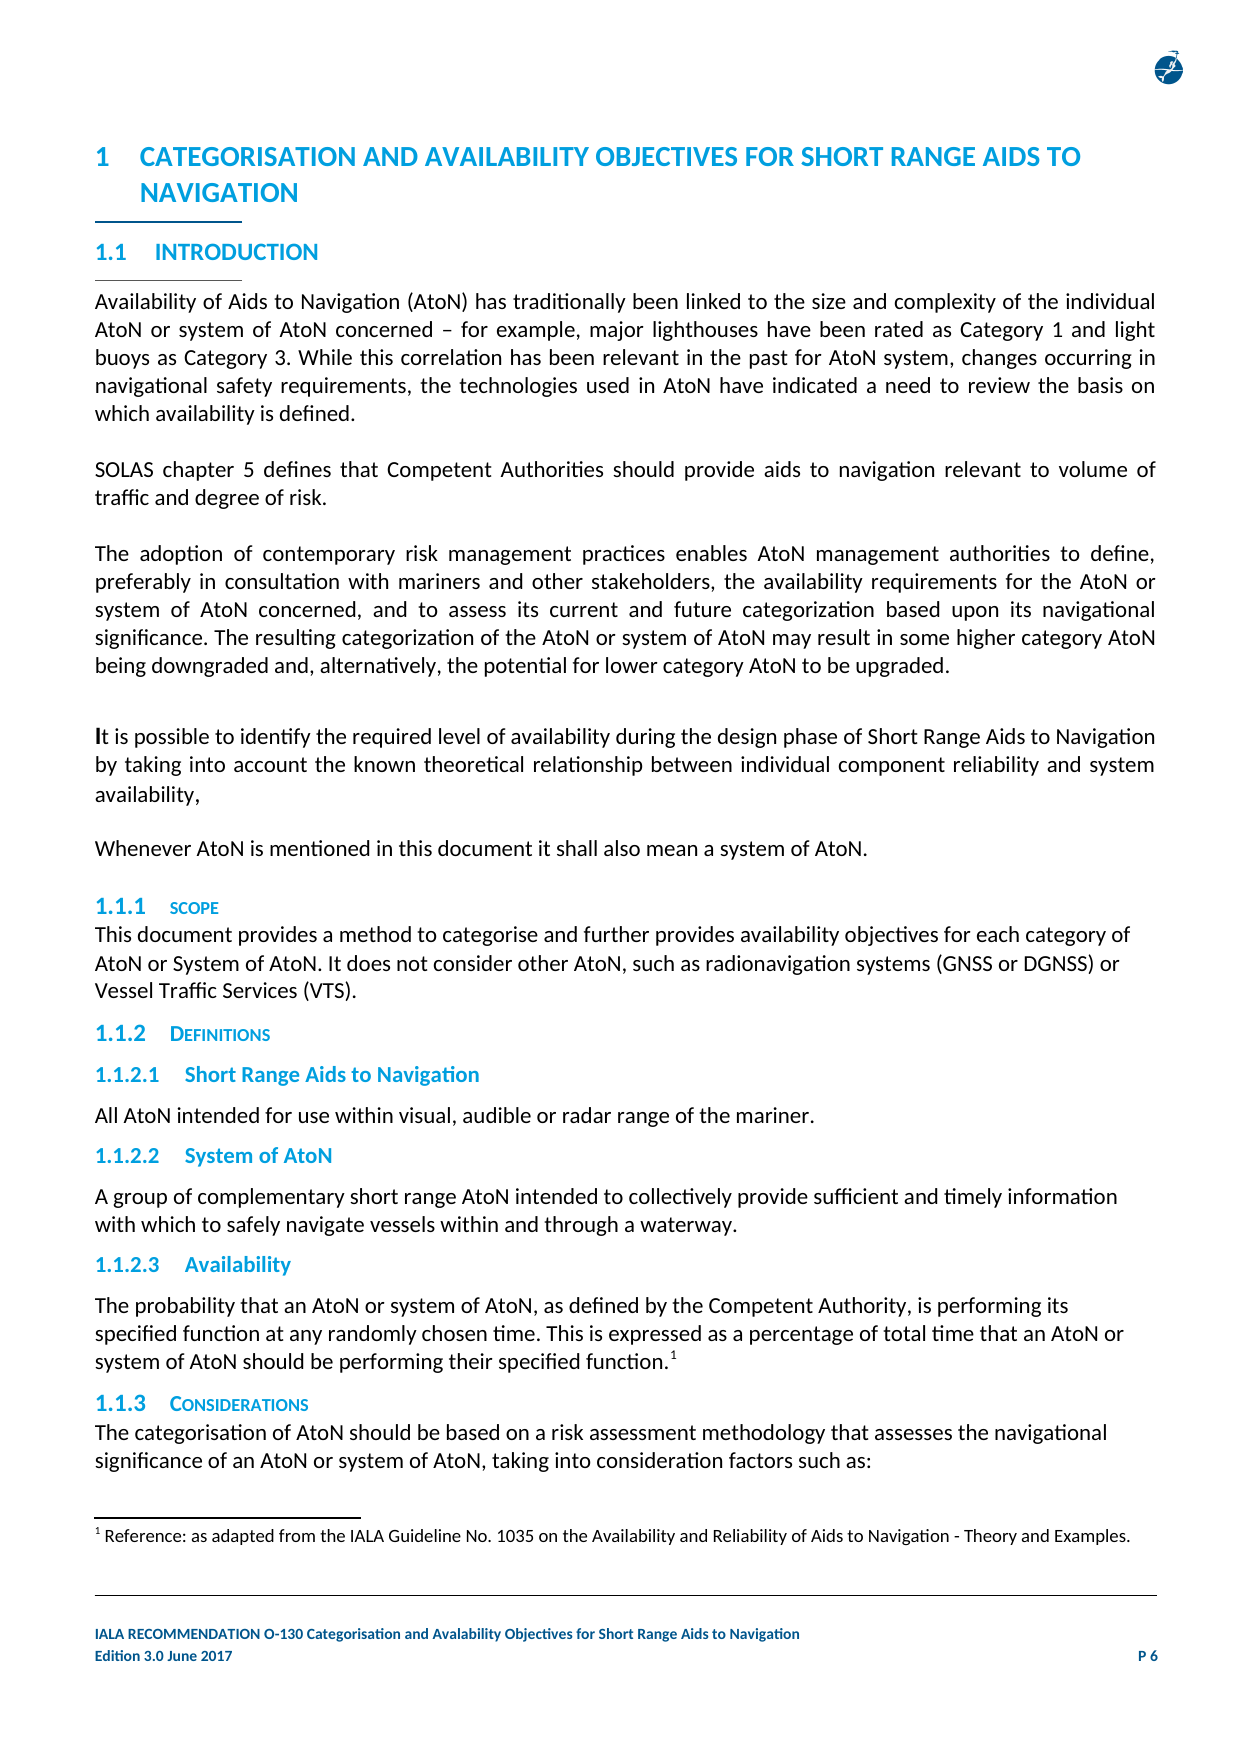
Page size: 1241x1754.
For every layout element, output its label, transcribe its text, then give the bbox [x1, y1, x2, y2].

subtitle iNTRODUCTION [94, 236, 1157, 266]
subtitle Considerations [94, 1387, 1157, 1418]
text The probability that an AtoN or system of AtoN, as defined by the Competent Authority, is performing its specified function at any randomly chosen time. This is expressed as a percentage of total time that an AtoN or system of AtoN should be performing their specified function. [94, 1291, 1157, 1375]
text It is possible to identify the required level of availability during the design phase of Short Range Aids to Navigation by taking into account the known theoretical relationship between individual component reliability and system availability, [94, 720, 1157, 809]
text SOLAS chapter 5 defines that Competent Authorities should provide aids to navigation relevant to volume of traffic and degree of risk. [94, 455, 1157, 511]
subtitle Categorisation and Availability Objectives for Short Range Aids to Navigation [94, 138, 1157, 210]
subtitle System of AtoN [94, 1141, 1157, 1169]
subtitle Definitions [94, 1017, 1157, 1048]
text A group of complementary short range AtoN intended to collectively provide sufficient and timely information with which to safely navigate vessels within and through a waterway. [94, 1182, 1157, 1238]
picture [1123, 0, 1241, 119]
subtitle Availability [94, 1250, 1157, 1278]
text Availability of Aids to Navigation (AtoN) has traditionally been linked to the size and complexity of the individual AtoN or system of AtoN concerned – for example, major lighthouses have been rated as Category 1 and light buoys as Category 3. While this correlation has been relevant in the past for AtoN system, changes occurring in navigational safety requirements, the technologies used in AtoN have indicated a need to review the basis on which availability is defined. [94, 287, 1157, 427]
text This document provides a method to categorise and further provides availability objectives for each category of AtoN or System of AtoN. It does not consider other AtoN, such as radionavigation systems (GNSS or DGNSS) or Vessel Traffic Services (VTS). [94, 921, 1157, 1005]
text The adoption of contemporary risk management practices enables AtoN management authorities to define, preferably in consultation with mariners and other stakeholders, the availability requirements for the AtoN or system of AtoN concerned, and to assess its current and future categorization based upon its navigational significance. The resulting categorization of the AtoN or system of AtoN may result in some higher category AtoN being downgraded and, alternatively, the potential for lower category AtoN to be upgraded. [94, 539, 1157, 679]
text Whenever AtoN is mentioned in this document it shall also mean a system of AtoN. [94, 834, 1157, 862]
text The categorisation of AtoN should be based on a risk assessment methodology that assesses the navigational significance of an AtoN or system of AtoN, taking into consideration factors such as: [94, 1418, 1157, 1474]
text All AtoN intended for use within visual, audible or radar range of the mariner. [94, 1101, 1157, 1129]
subtitle Short Range Aids to Navigation [94, 1060, 1157, 1088]
subtitle scope [94, 890, 1157, 921]
